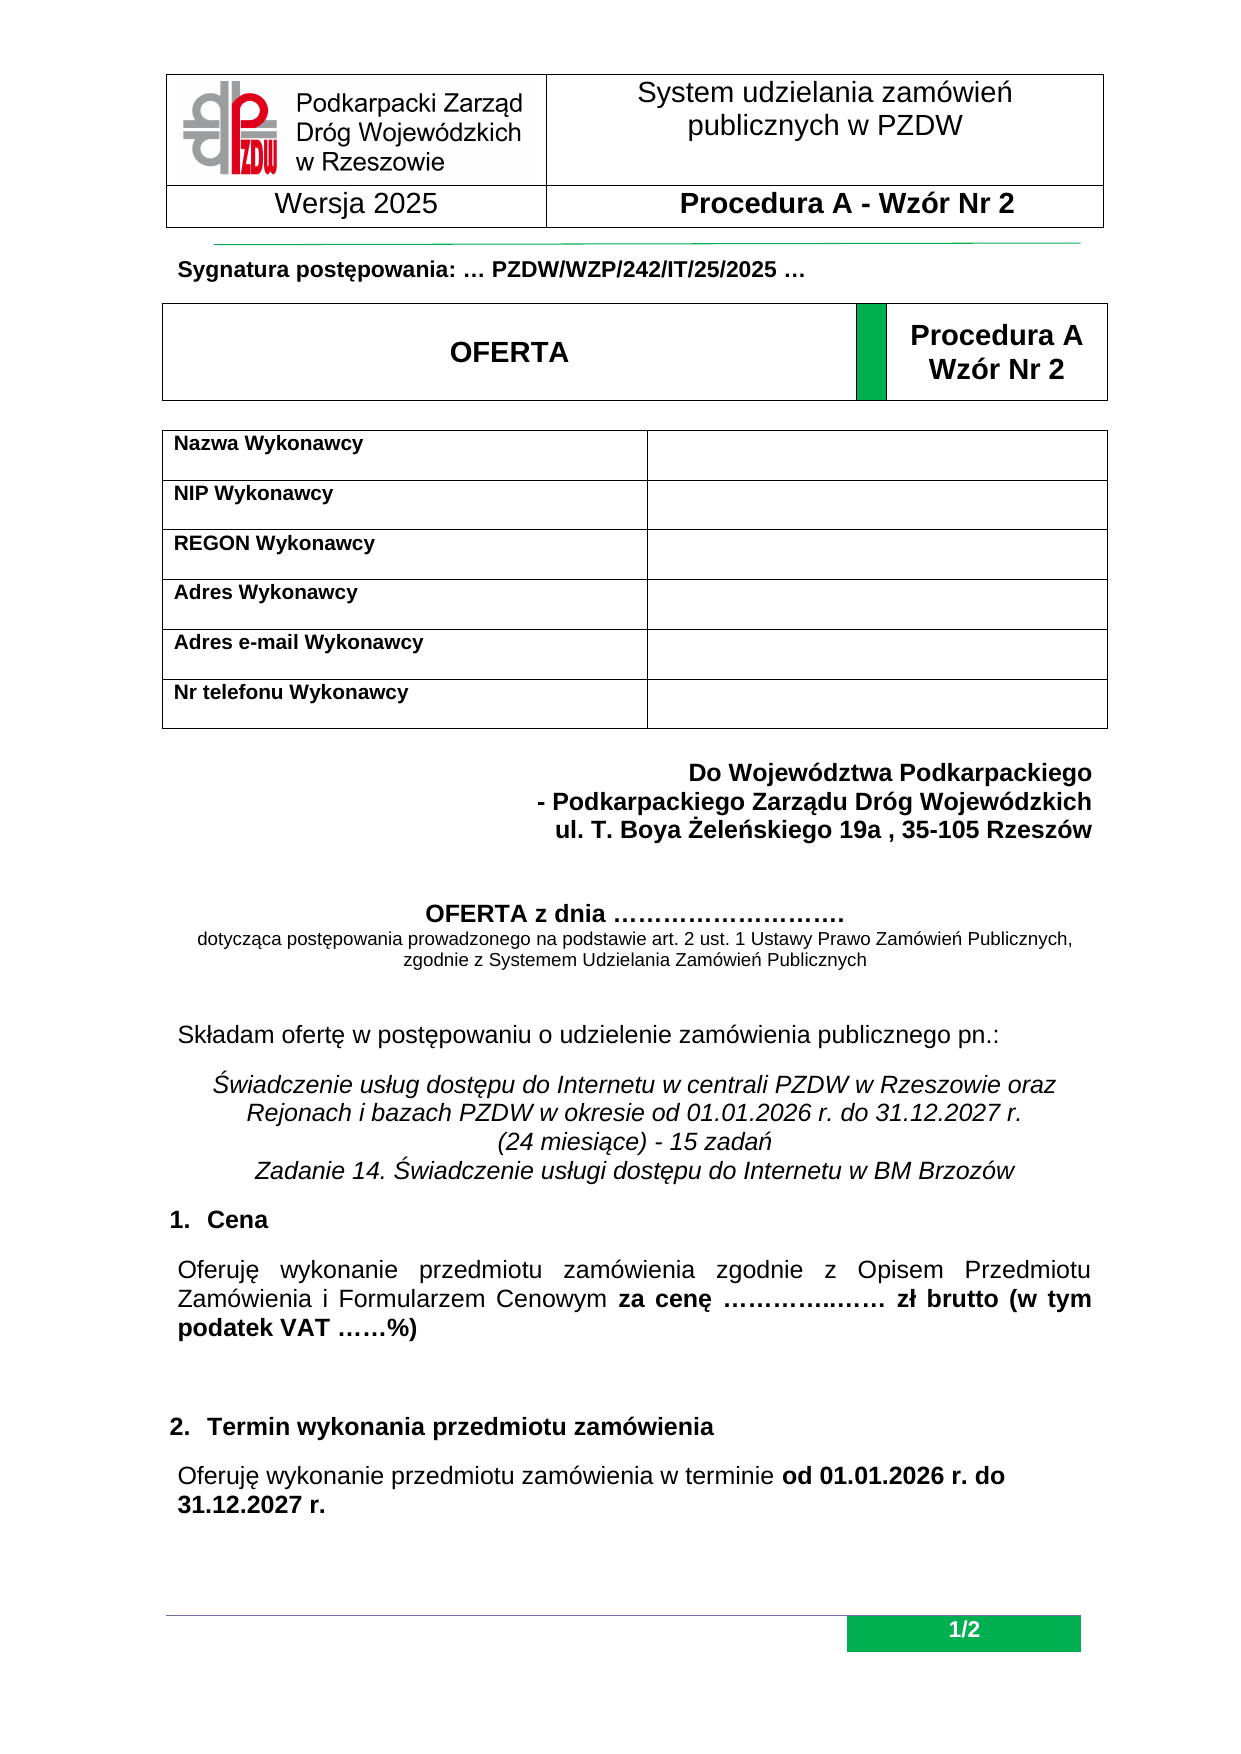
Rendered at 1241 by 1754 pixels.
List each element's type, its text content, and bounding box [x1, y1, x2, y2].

text OFERTA z dnia ………………………. [177, 898, 1092, 927]
table_cell NIP Wykonawcy [163, 481, 647, 529]
table_header Procedura A Wzór Nr 2 [887, 304, 1107, 400]
table_cell [648, 580, 1107, 629]
table_cell Adres Wykonawcy [163, 580, 647, 629]
table_header [648, 431, 1107, 480]
text dotycząca postępowania prowadzonego na podstawie art. 2 ust. 1 Ustawy Prawo Zamówień Publicznych, zgodnie z Systemem Udzielania Zamówień Publicznych [177, 927, 1092, 970]
table_cell [648, 481, 1107, 529]
text Do Województwa Podkarpackiego - Podkarpackiego Zarządu Dróg Wojewódzkich ul. T. Boya Żeleńskiego 19a , 35-105 Rzeszów [177, 758, 1092, 844]
table_cell [648, 530, 1107, 579]
text Świadczenie usług dostępu do Internetu w centrali PZDW w Rzeszowie oraz Rejonach i bazach PZDW w okresie od 01.01.2026 r. do 31.12.2027 r. (24 miesiące) - 15 zadań Zadanie 14. Świadczenie usługi dostępu do Internetu w BM Brzozów [177, 1069, 1092, 1184]
table_cell REGON Wykonawcy [163, 530, 647, 579]
table_header OFERTA [163, 304, 856, 400]
table_cell [648, 630, 1107, 678]
text Składam ofertę w postępowaniu o udzielenie zamówienia publicznego pn.: [177, 1020, 1092, 1049]
table_cell Nr telefonu Wykonawcy [163, 680, 647, 728]
table_header [857, 304, 886, 400]
text Oferuję wykonanie przedmiotu zamówienia w terminie od 01.01.2026 r. do 31.12.2027 r. [177, 1461, 1092, 1519]
list Termin wykonania przedmiotu zamówienia [169, 1412, 1092, 1440]
list Cena [169, 1205, 1092, 1234]
picture [177, 75, 535, 185]
table_header Nazwa Wykonawcy [163, 431, 647, 480]
table_cell Adres e-mail Wykonawcy [163, 630, 647, 678]
text Sygnatura postępowania: … PZDW/WZP/242/IT/25/2025 … [177, 256, 1092, 282]
text Oferuję wykonanie przedmiotu zamówienia zgodnie z Opisem Przedmiotu Zamówienia i Formularzem Cenowym za cenę …………..…… zł brutto (w tym podatek VAT ……%) [177, 1255, 1092, 1341]
table_cell [648, 680, 1107, 728]
